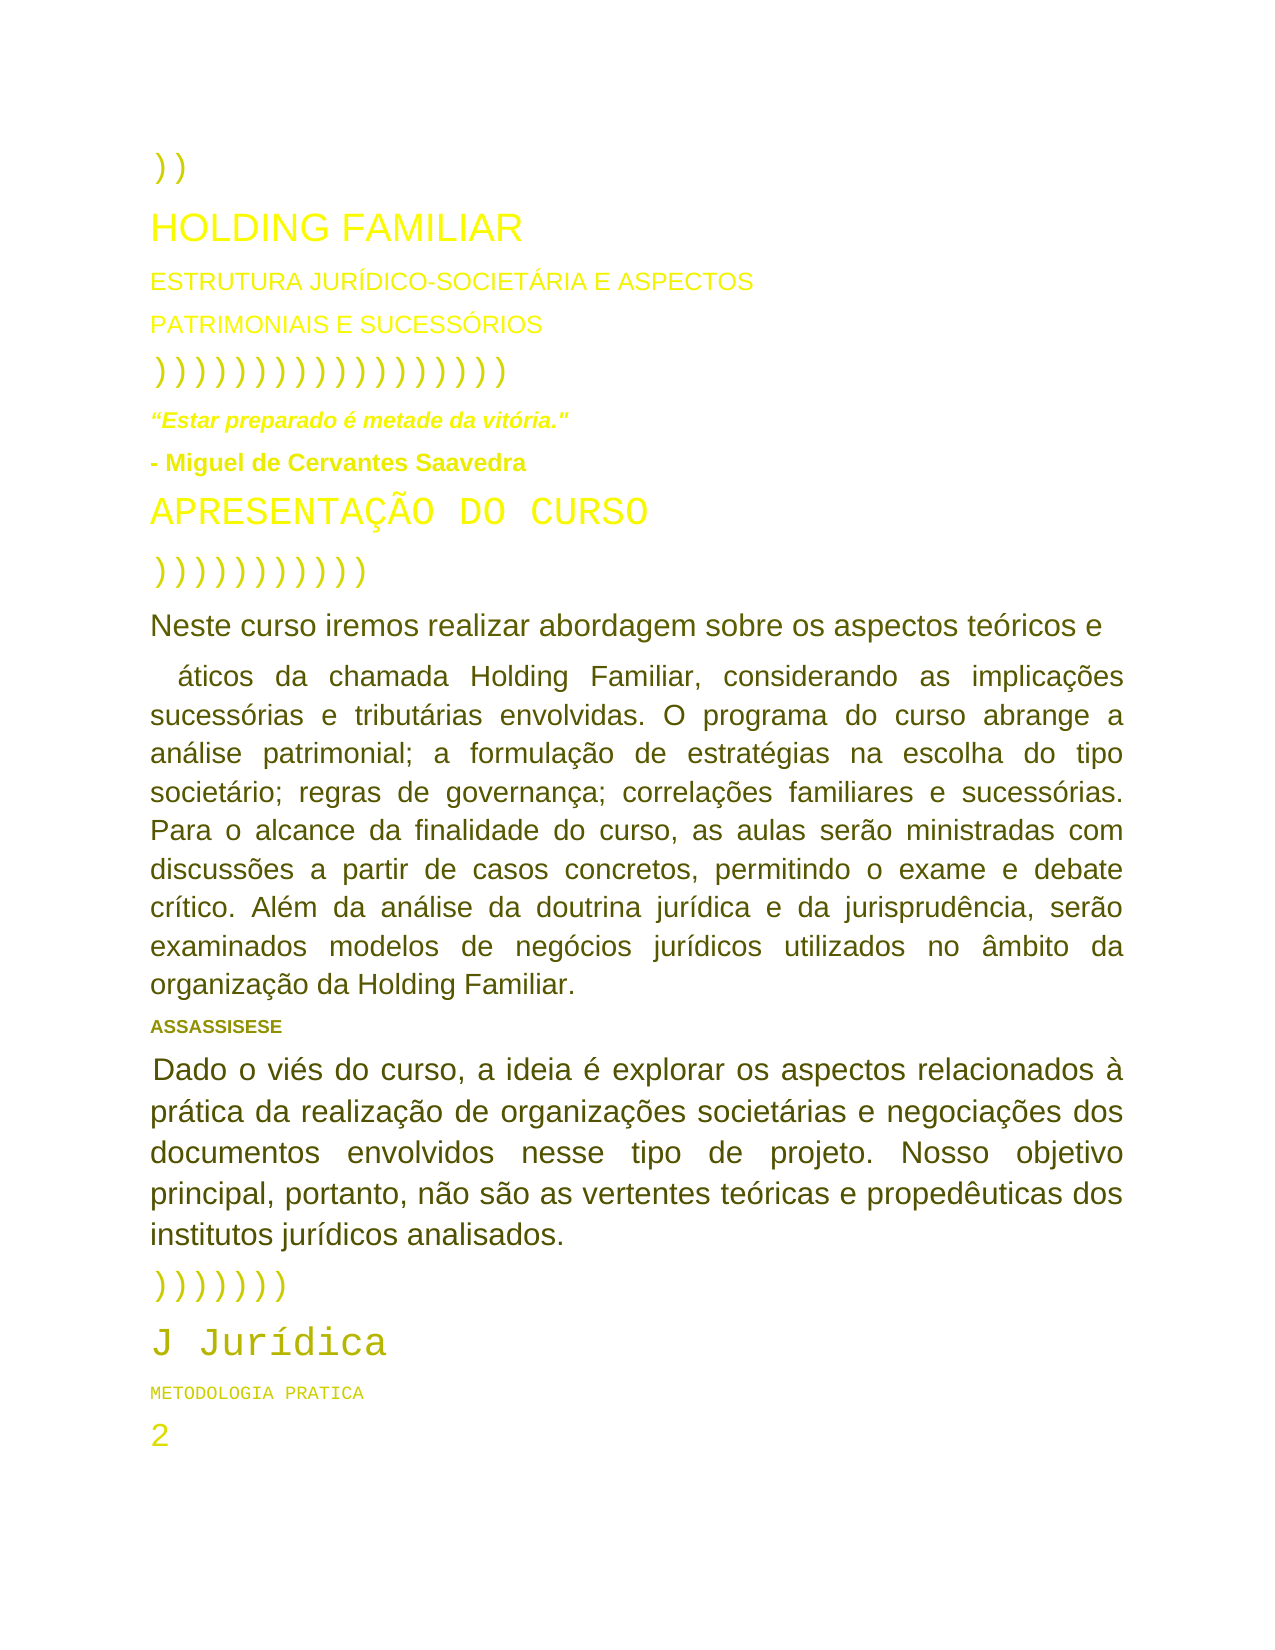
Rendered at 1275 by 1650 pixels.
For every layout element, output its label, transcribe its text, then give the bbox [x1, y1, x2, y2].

text )))))))))))))))))) [150, 353, 1125, 391]
text ESTRUTURA JURÍDICO-SOCIETÁRIA E ASPECTOS [150, 267, 1125, 295]
text ))))))))))) [150, 553, 1125, 591]
text HOLDING FAMILIAR [150, 204, 1125, 249]
text J Jurídica [150, 1322, 1125, 1367]
text METODOLOGIA PRATICA [150, 1384, 1125, 1405]
text )) [150, 150, 1125, 188]
text ASSASSISESE [150, 1016, 1125, 1038]
text “Estar preparado é metade da vitória." [150, 407, 1125, 434]
text - Miguel de Cervantes Saavedra [150, 448, 1125, 477]
text 2 [150, 1419, 1125, 1457]
text Neste curso iremos realizar abordagem sobre os aspectos teóricos e [150, 607, 1125, 643]
text APRESENTAÇÃO DO CURSO [150, 491, 1125, 536]
text Dado o viés do curso, a ideia é explorar os aspectos relacionados à prática da realização de organizações societárias e negociações dos documentos envolvidos nesse tipo de projeto. Nosso objetivo principal, portanto, não são as vertentes teóricas e propedêuticas dos institutos jurídicos analisados. [150, 1051, 1125, 1252]
text ))))))) [150, 1268, 1125, 1306]
text áticos da chamada Holding Familiar, considerando as implicações sucessórias e tributárias envolvidas. O programa do curso abrange a análise patrimonial; a formulação de estratégias na escolha do tipo societário; regras de governança; correlações familiares e sucessórias. Para o alcance da finalidade do curso, as aulas serão ministradas com discussões a partir de casos concretos, permitindo o exame e debate crítico. Além da análise da doutrina jurídica e da jurisprudência, serão examinados modelos de negócios jurídicos utilizados no âmbito da organização da Holding Familiar. [150, 659, 1125, 1001]
text PATRIMONIAIS E SUCESSÓRIOS [150, 310, 1125, 339]
